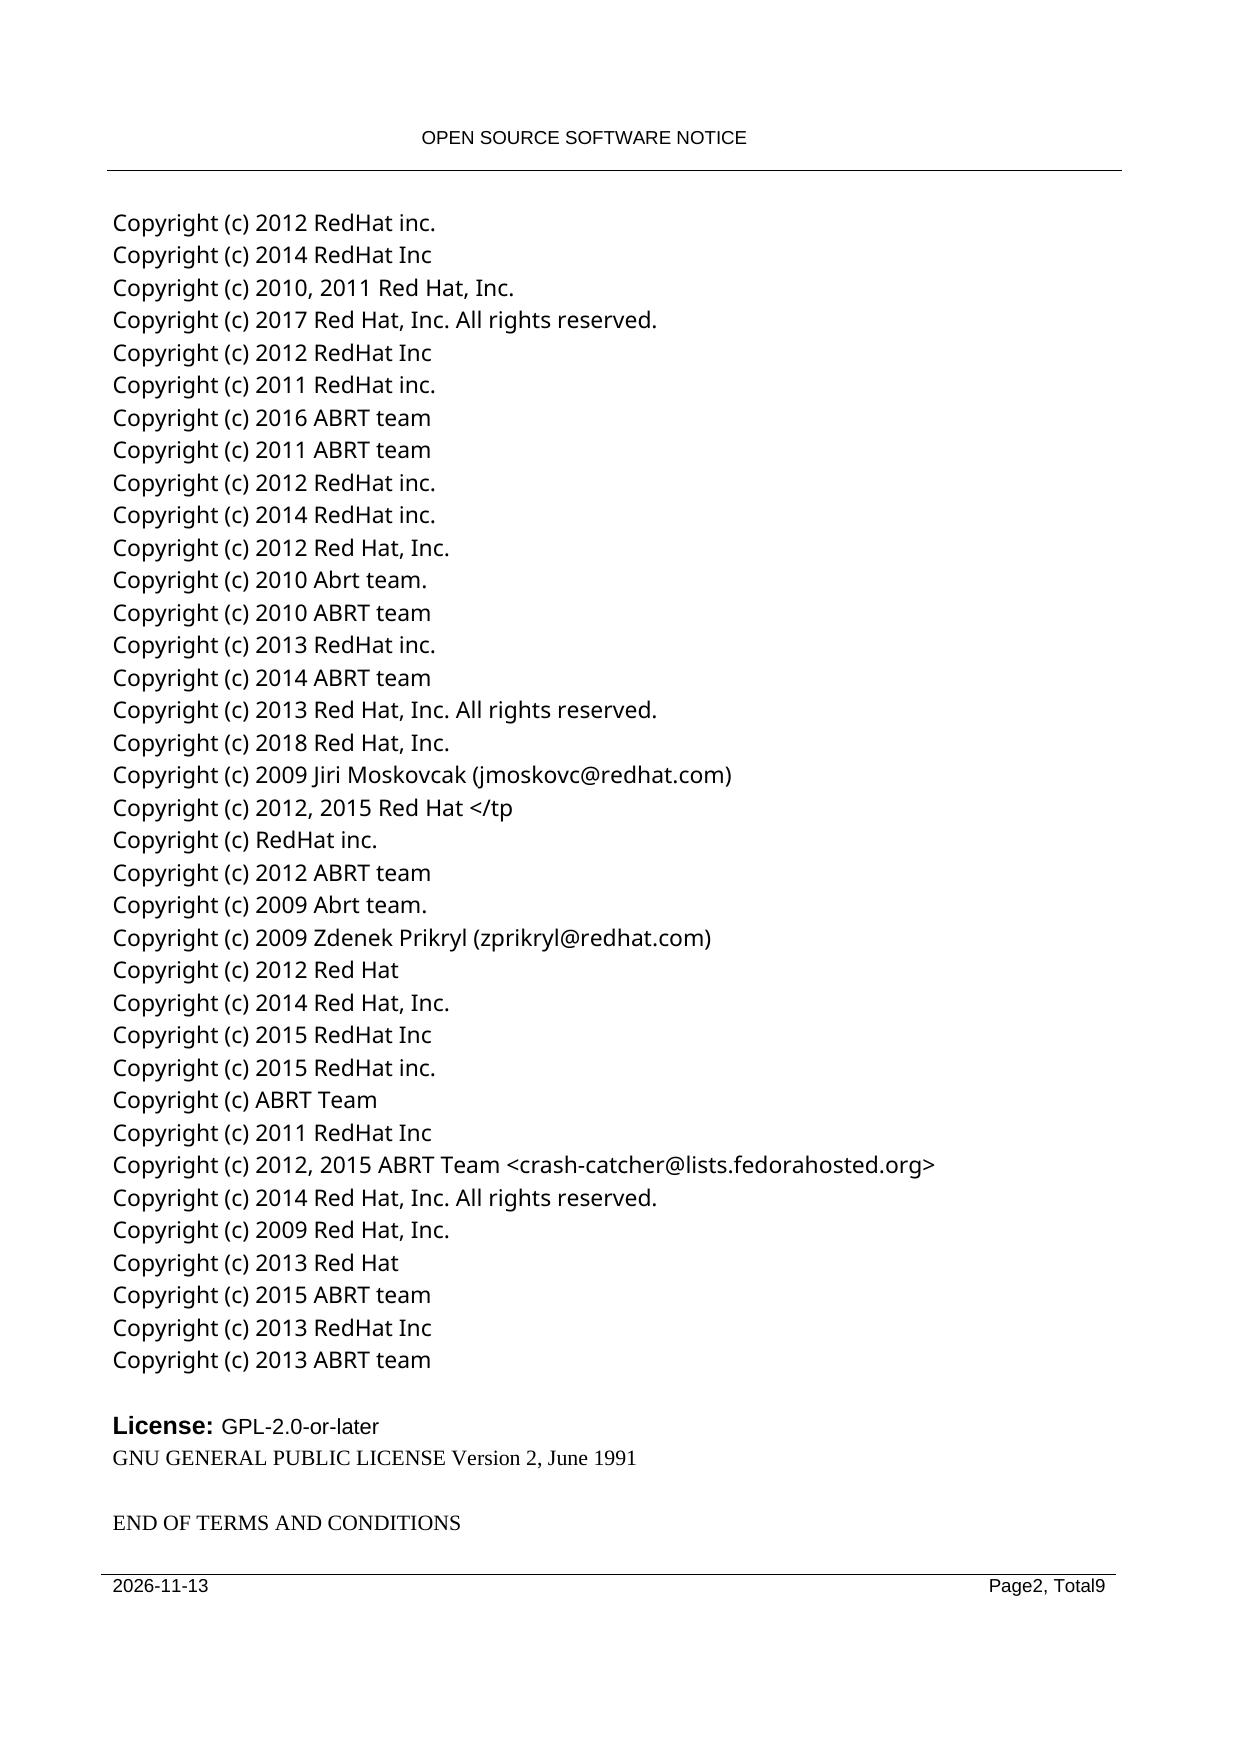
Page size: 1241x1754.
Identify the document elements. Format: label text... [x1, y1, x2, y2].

text License: GPL-2.0-or-later [112, 1409, 1128, 1441]
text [112, 206, 1128, 1409]
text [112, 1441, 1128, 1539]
